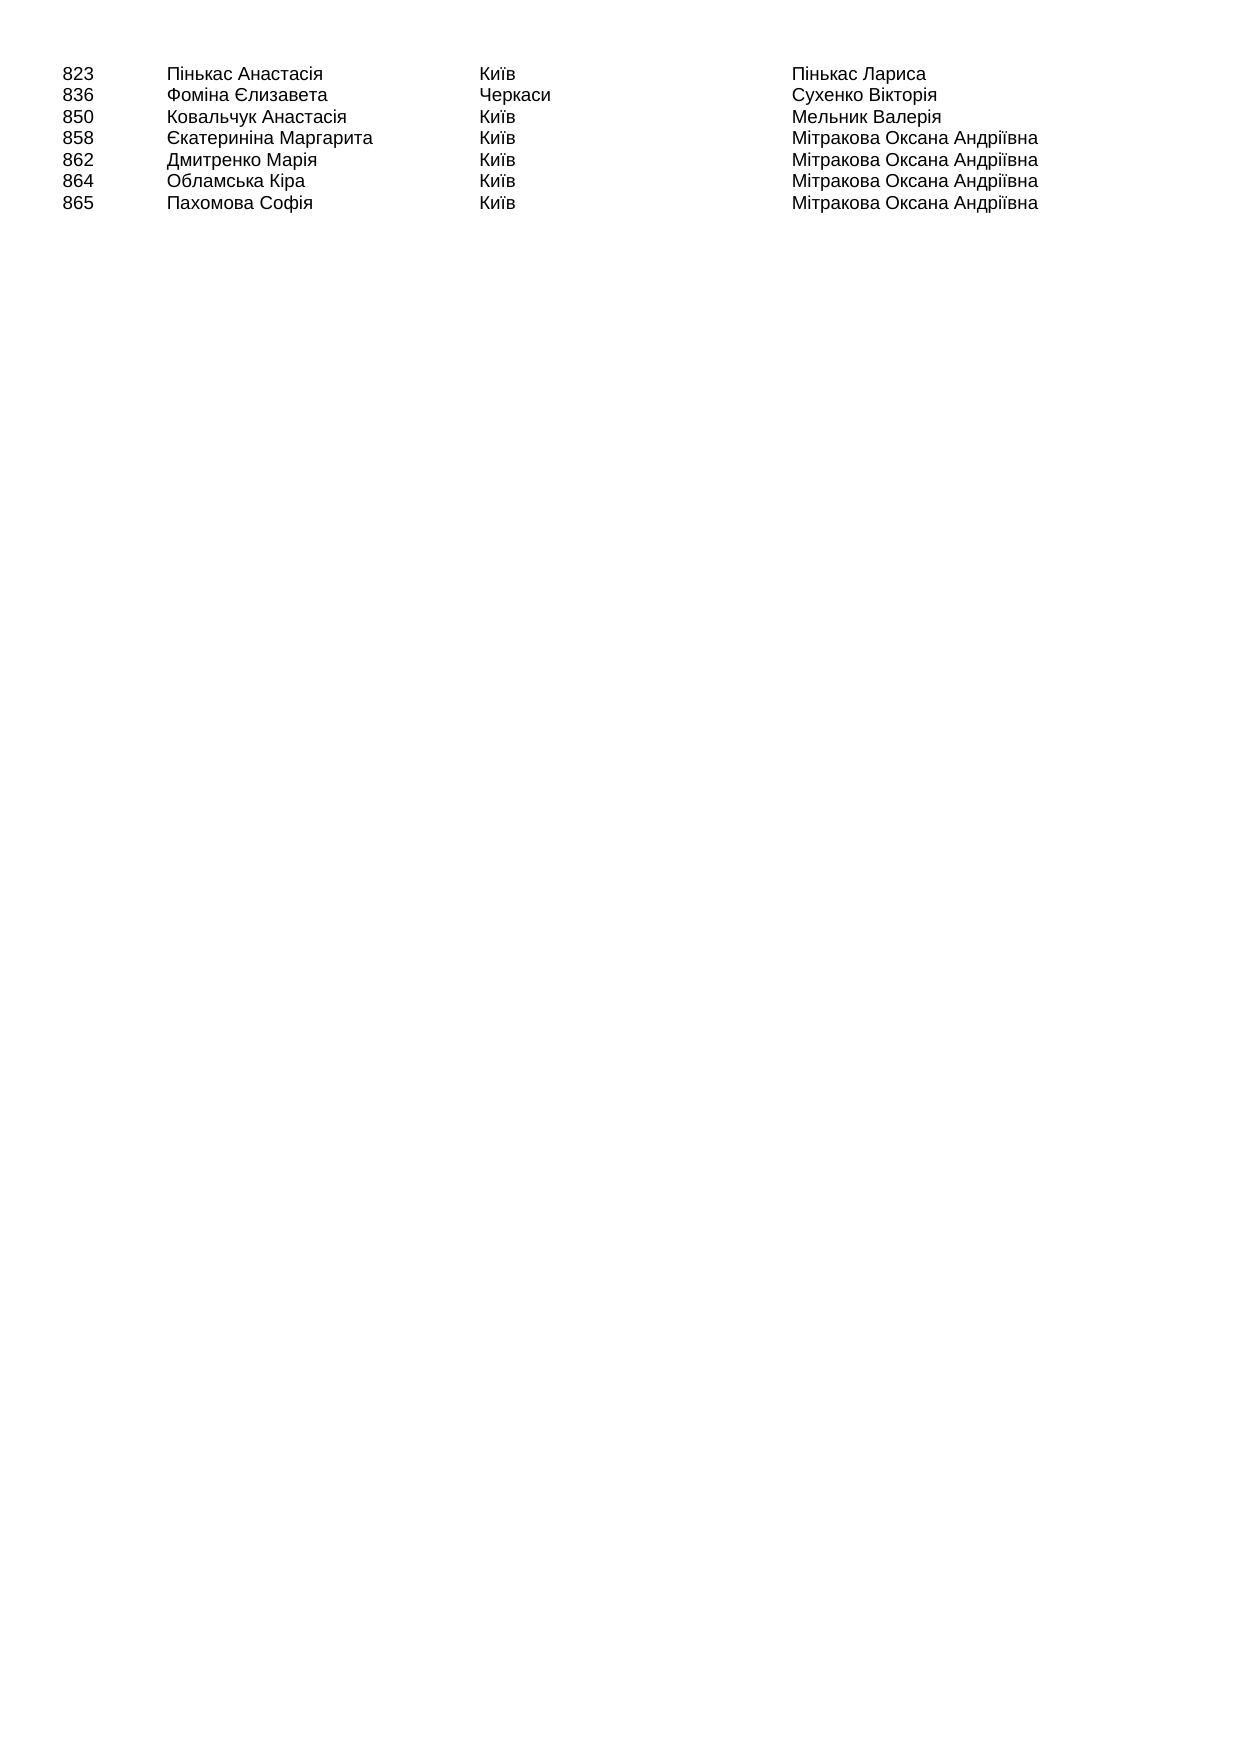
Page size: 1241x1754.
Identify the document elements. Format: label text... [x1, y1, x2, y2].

table_cell Сухенко Вікторія [780, 84, 1093, 106]
table_cell Пінькас Лариса [780, 63, 1093, 84]
table_cell Мітракова Оксана Андріївна [780, 192, 1093, 213]
table_cell 858 [51, 127, 155, 149]
table_cell Єкатериніна Маргарита [155, 127, 468, 149]
table_cell Київ [468, 106, 780, 127]
table_cell Дмитренко Марія [155, 149, 468, 170]
table_cell Київ [468, 149, 780, 170]
table_cell Ковальчук Анастасія [155, 106, 468, 127]
table_cell Київ [468, 127, 780, 149]
table_cell Мітракова Оксана Андріївна [780, 170, 1093, 192]
table_cell 862 [51, 149, 155, 170]
table_cell Фоміна Єлизавета [155, 84, 468, 106]
table_cell Київ [468, 63, 780, 84]
table_cell Мітракова Оксана Андріївна [780, 149, 1093, 170]
table_cell Мітракова Оксана Андріївна [780, 127, 1093, 149]
table_cell 865 [51, 192, 155, 213]
table_cell Мельник Валерія [780, 106, 1093, 127]
table_cell 850 [51, 106, 155, 127]
table_cell Черкаси [468, 84, 780, 106]
table_cell Пінькас Анастасія [155, 63, 468, 84]
table_cell 864 [51, 170, 155, 192]
table_cell Київ [468, 170, 780, 192]
table_cell Обламська Кіра [155, 170, 468, 192]
table_cell Київ [468, 192, 780, 213]
table_cell 836 [51, 84, 155, 106]
table_cell 823 [51, 63, 155, 84]
table_cell Пахомова Софія [155, 192, 468, 213]
